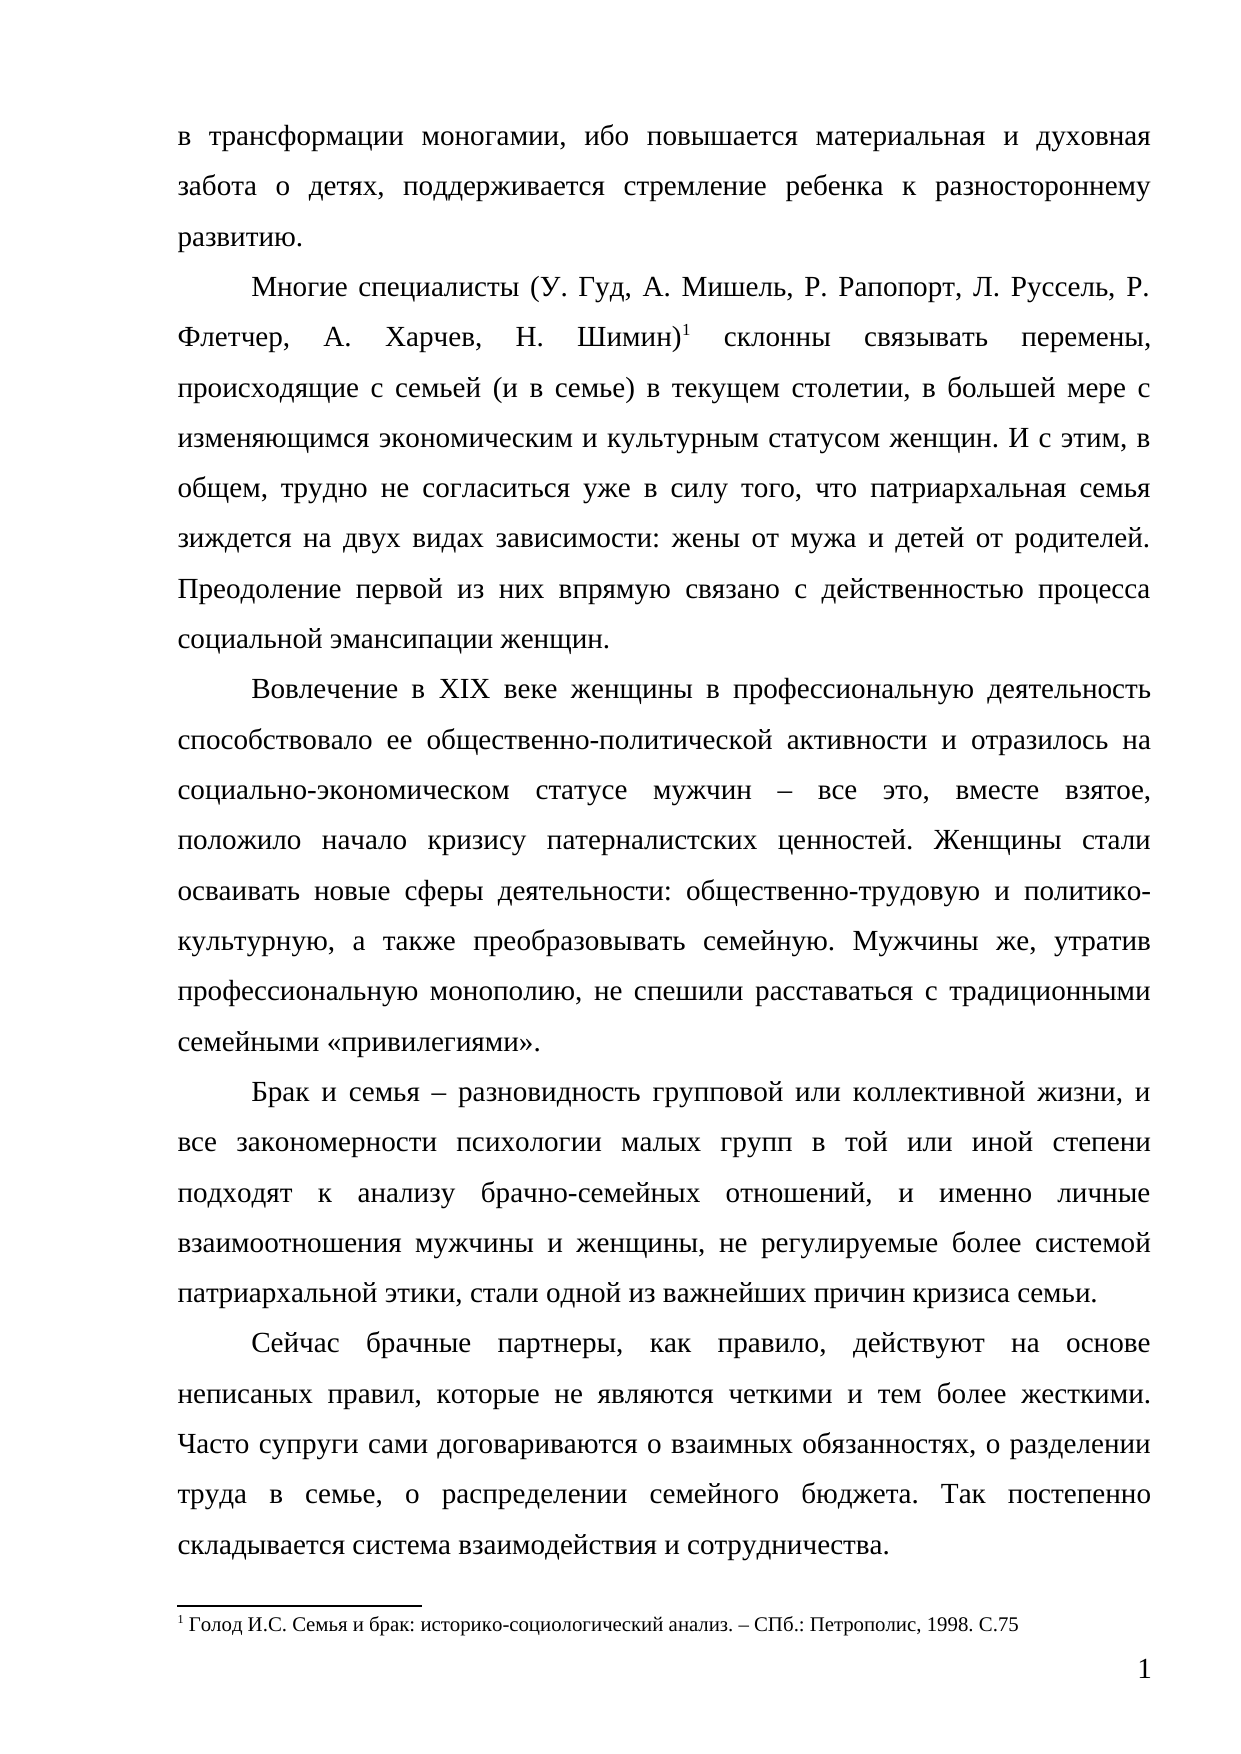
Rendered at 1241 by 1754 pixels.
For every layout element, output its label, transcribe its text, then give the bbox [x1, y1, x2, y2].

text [177, 118, 1152, 252]
text Вовлечение в XIX веке женщины в профессиональную деятельность способствовало ее общественно-политической активности и отразилось на социально-экономическом статусе мужчин – все это, вместе взятое, положило начало кризису патерналистских ценностей. Женщины стали осваивать новые сферы деятельности: общественно-трудовую и политико-культурную, а также преобразовывать семейную. Мужчины же, утратив профессиональную монополию, не спешили расставаться с традиционными семейными «привилегиями». [177, 672, 1152, 1057]
text Сейчас брачные партнеры, как правило, действуют на основе неписаных правил, которые не являются четкими и тем более жесткими. Часто супруги сами договариваются о взаимных обязанностях, о разделении труда в семье, о распределении семейного бюджета. Так постепенно складывается система взаимодействия и сотрудничества. [177, 1326, 1152, 1560]
text Многие специалисты (У. Гуд, А. Мишель, Р. Рапопорт, Л. Руссель, Р. Флетчер, А. Харчев, Н. Шимин) склонны связывать перемены, происходящие с семьей (и в семье) в текущем столетии, в большей мере с изменяющимся экономическим и культурным статусом женщин. И с этим, в общем, трудно не согласиться уже в силу того, что патриархальная семья зиждется на двух видах зависимости: жены от мужа и детей от родителей. Преодоление первой из них впрямую связано с действенностью процесса социальной эмансипации женщин. [177, 269, 1152, 655]
text Брак и семья – разновидность групповой или коллективной жизни, и все закономерности психологии малых групп в той или иной степени подходят к анализу брачно-семейных отношений, и именно личные взаимоотношения мужчины и женщины, не регулируемые более системой патриархальной этики, стали одной из важнейших причин кризиса семьи. [177, 1074, 1152, 1309]
